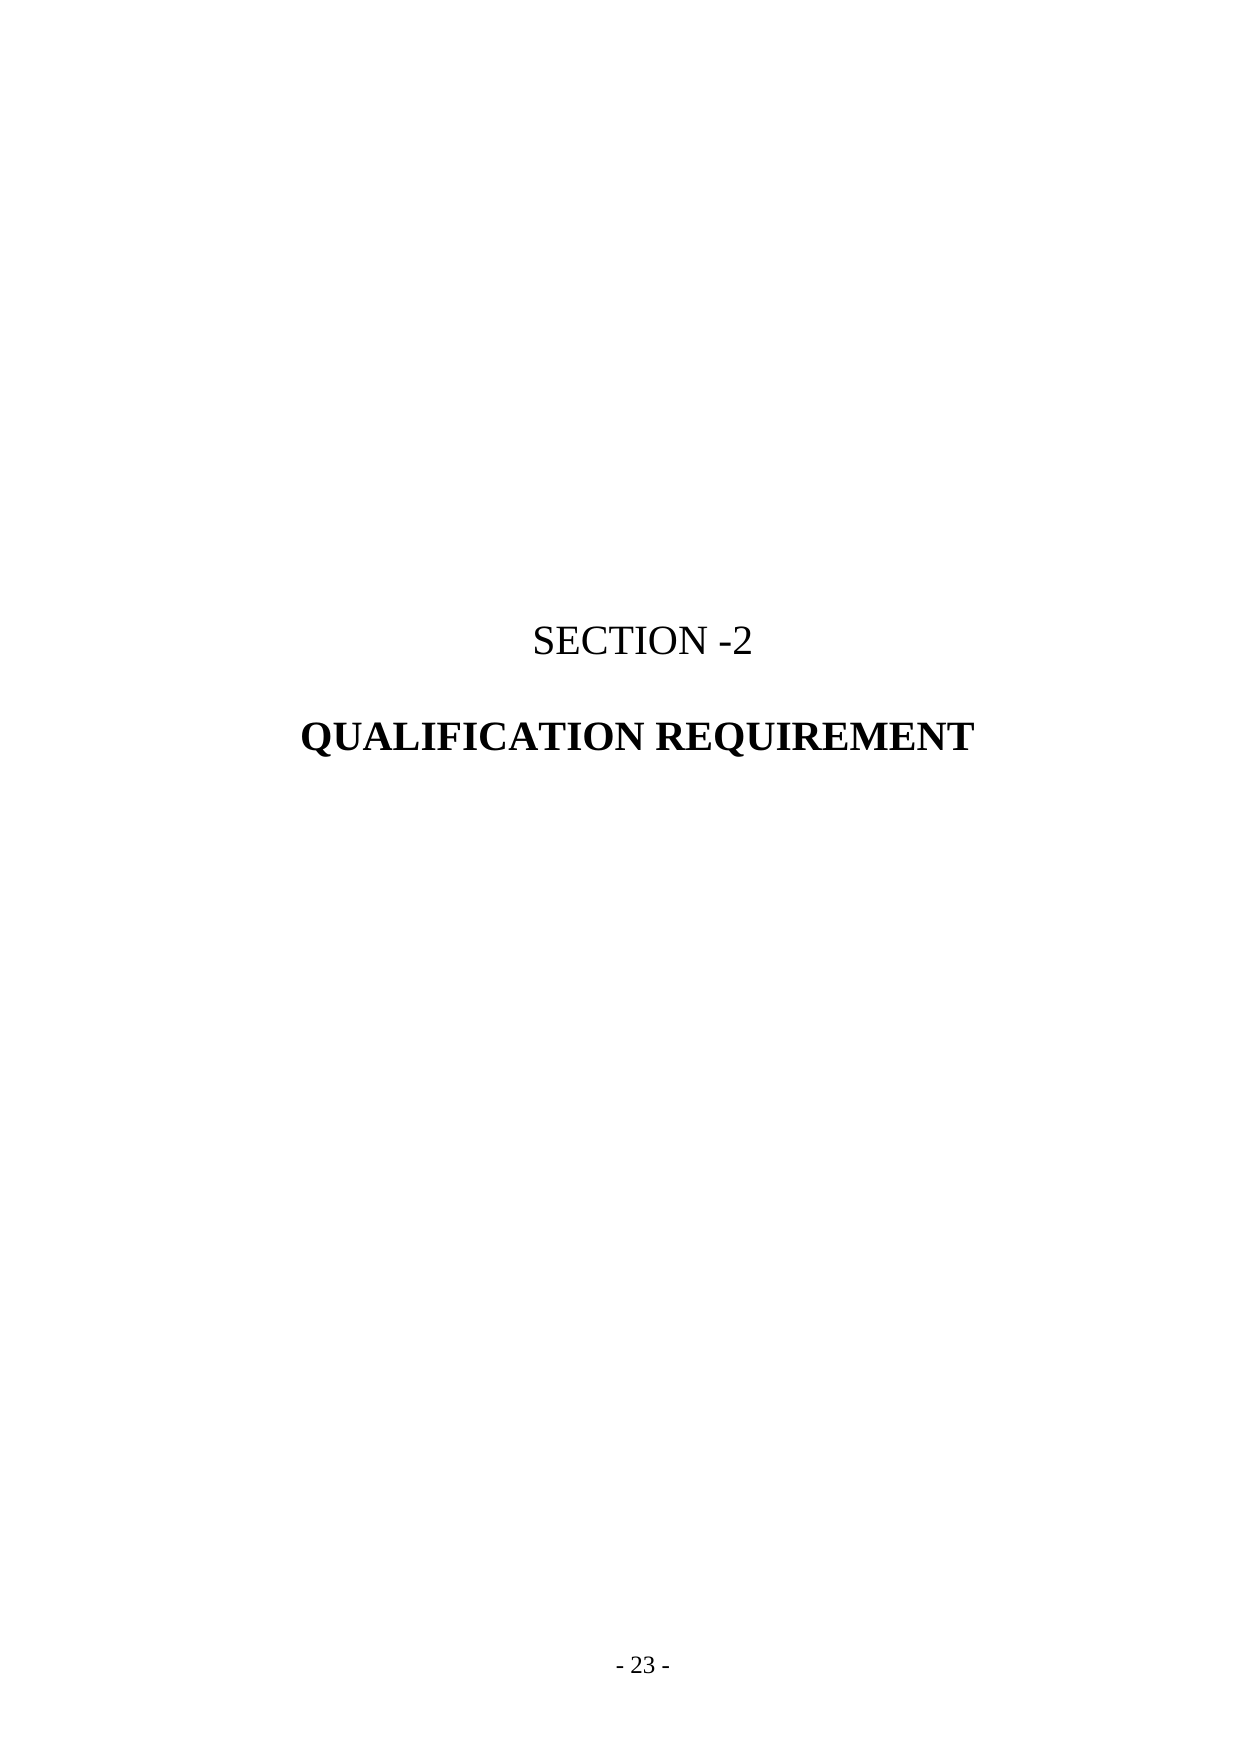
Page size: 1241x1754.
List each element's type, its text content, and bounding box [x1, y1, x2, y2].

subtitle QUALIFICATION REQUIREMENT [225, 712, 1135, 759]
subtitle SECTION -2 [150, 616, 1135, 664]
